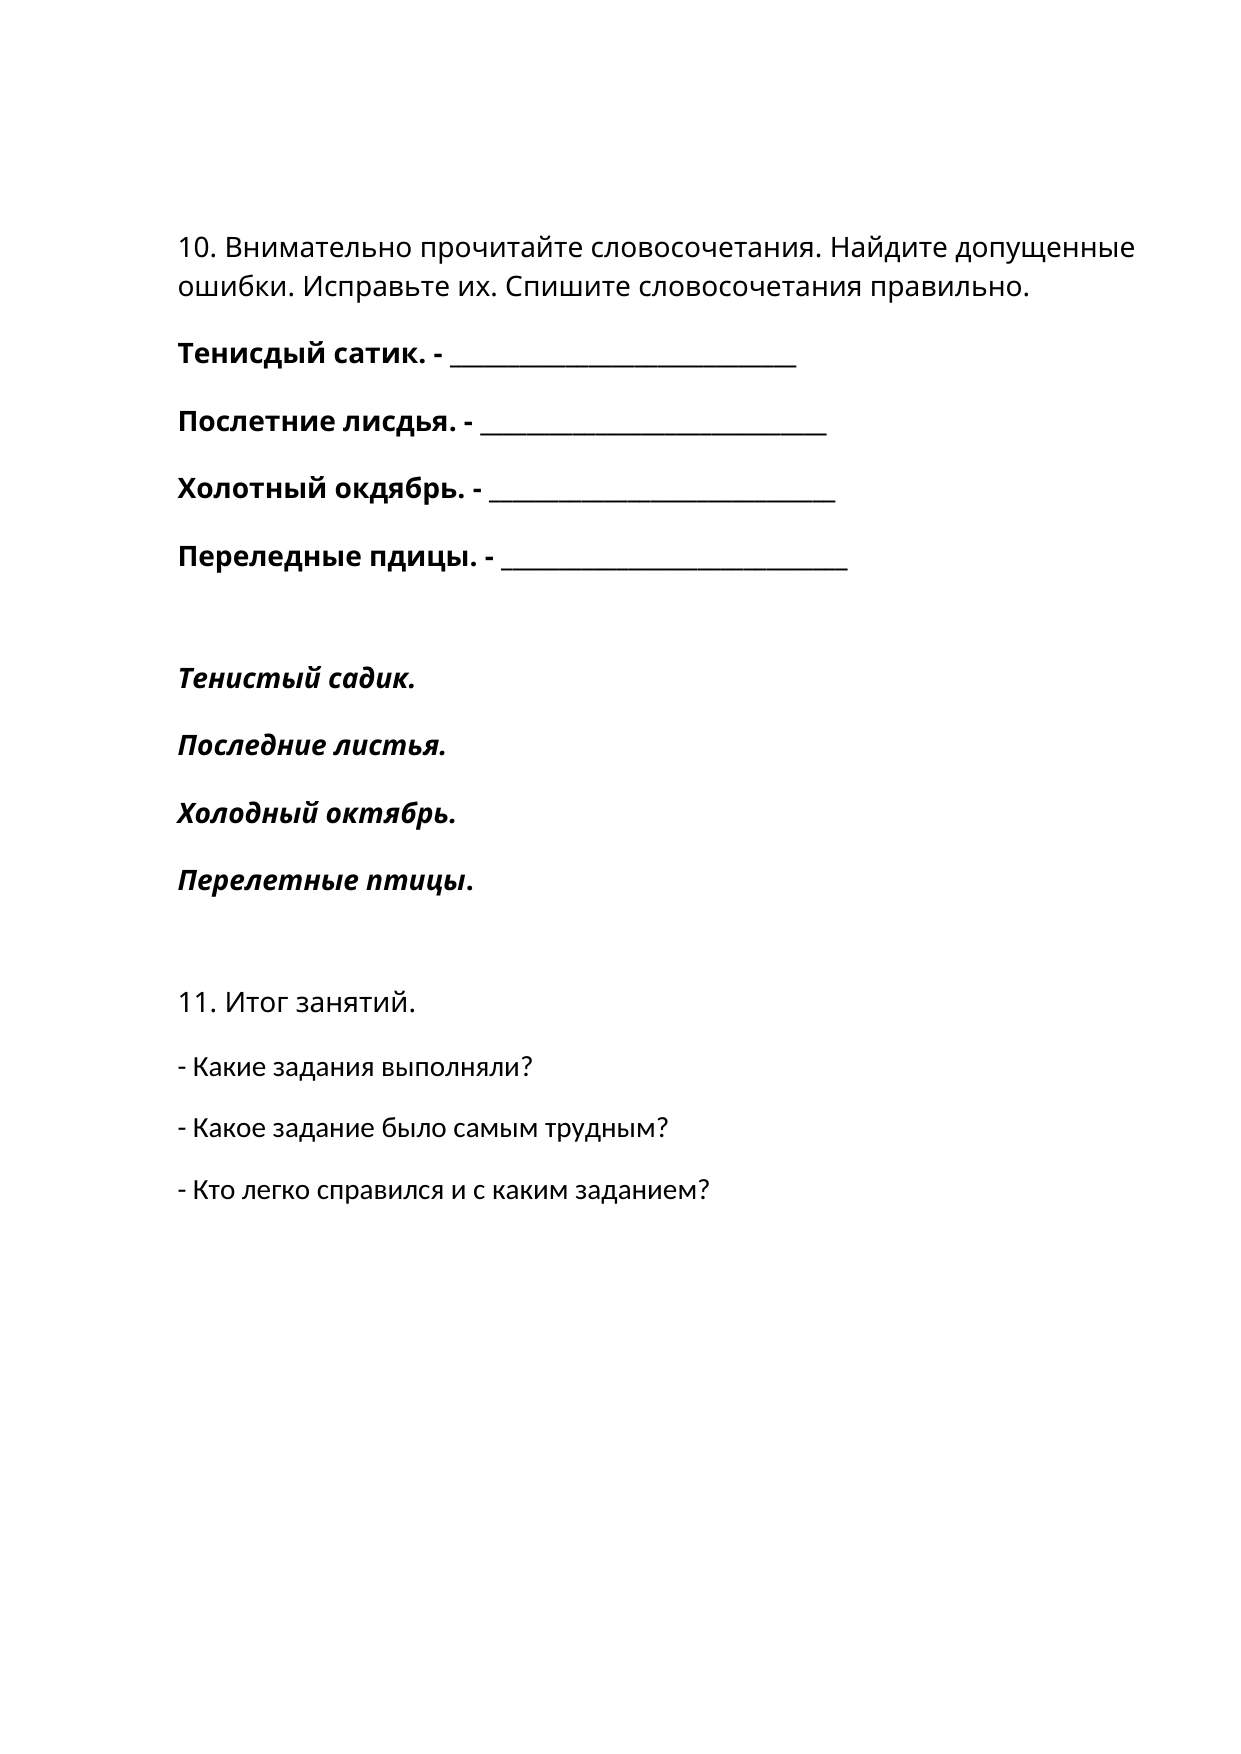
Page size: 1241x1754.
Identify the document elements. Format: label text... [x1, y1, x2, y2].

text Тенисдый сатик. - ______________________________ [177, 333, 1152, 372]
text 11. Итог занятий. [177, 983, 1152, 1021]
text 10. Внимательно прочитайте словосочетания. Найдите допущенные ошибки. Исправьте их. Спишите словосочетания правильно. [177, 227, 1152, 304]
text Холодный октябрь. [177, 793, 1152, 831]
text Тенистый садик. [177, 658, 1152, 696]
text Перелетные птицы. [177, 861, 1152, 899]
text Переледные пдицы. - ______________________________ [177, 536, 1152, 574]
text - Кто легко справился и с каким заданием? [177, 1171, 1152, 1207]
text Последние листья. [177, 726, 1152, 764]
text Холотный окдябрь. - ______________________________ [177, 468, 1152, 507]
text Послетние лисдья. - ______________________________ [177, 401, 1152, 439]
text - Какие задания выполняли? [177, 1048, 1152, 1083]
text - Какое задание было самым трудным? [177, 1109, 1152, 1145]
